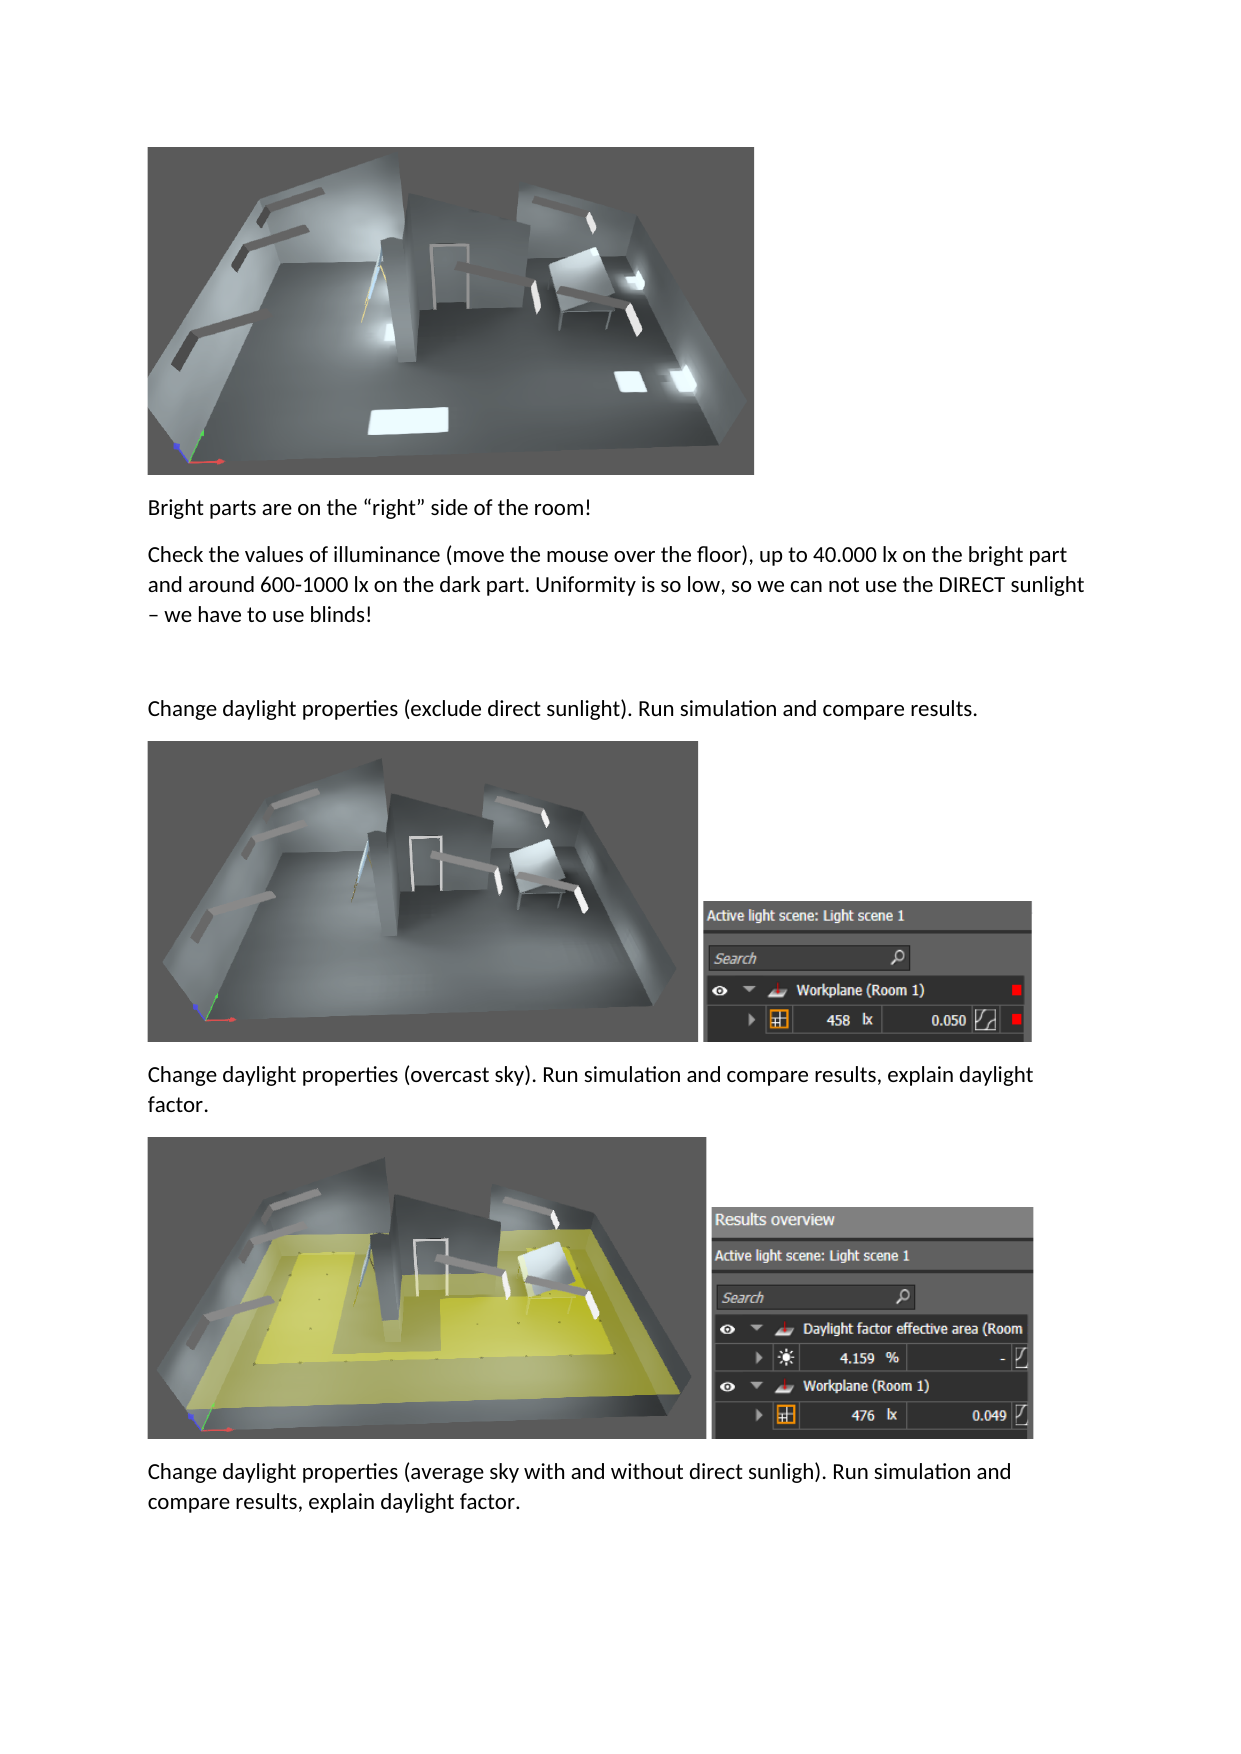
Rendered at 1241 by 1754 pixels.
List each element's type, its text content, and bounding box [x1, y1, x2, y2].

text Change daylight properties (average sky with and without direct sunligh). Run simulation and compare results, explain daylight factor. [148, 1457, 1093, 1516]
picture [147, 741, 699, 1042]
text Change daylight properties (exclude direct sunlight). Run simulation and compare results. [148, 694, 1093, 722]
picture [711, 1207, 1034, 1439]
text Check the values of illuminance (move the mouse over the floor), up to 40.000 lx on the bright part and around 600-1000 lx on the dark part. Uniformity is so low, so we can not use the DIRECT sunlight – we have to use blinds! [148, 540, 1093, 629]
picture [147, 1137, 707, 1439]
text Bright parts are on the “right” side of the room! [148, 493, 1093, 521]
picture [703, 901, 1033, 1042]
text Change daylight properties (overcast sky). Run simulation and compare results, explain daylight factor. [148, 1060, 1093, 1118]
picture [147, 147, 755, 475]
